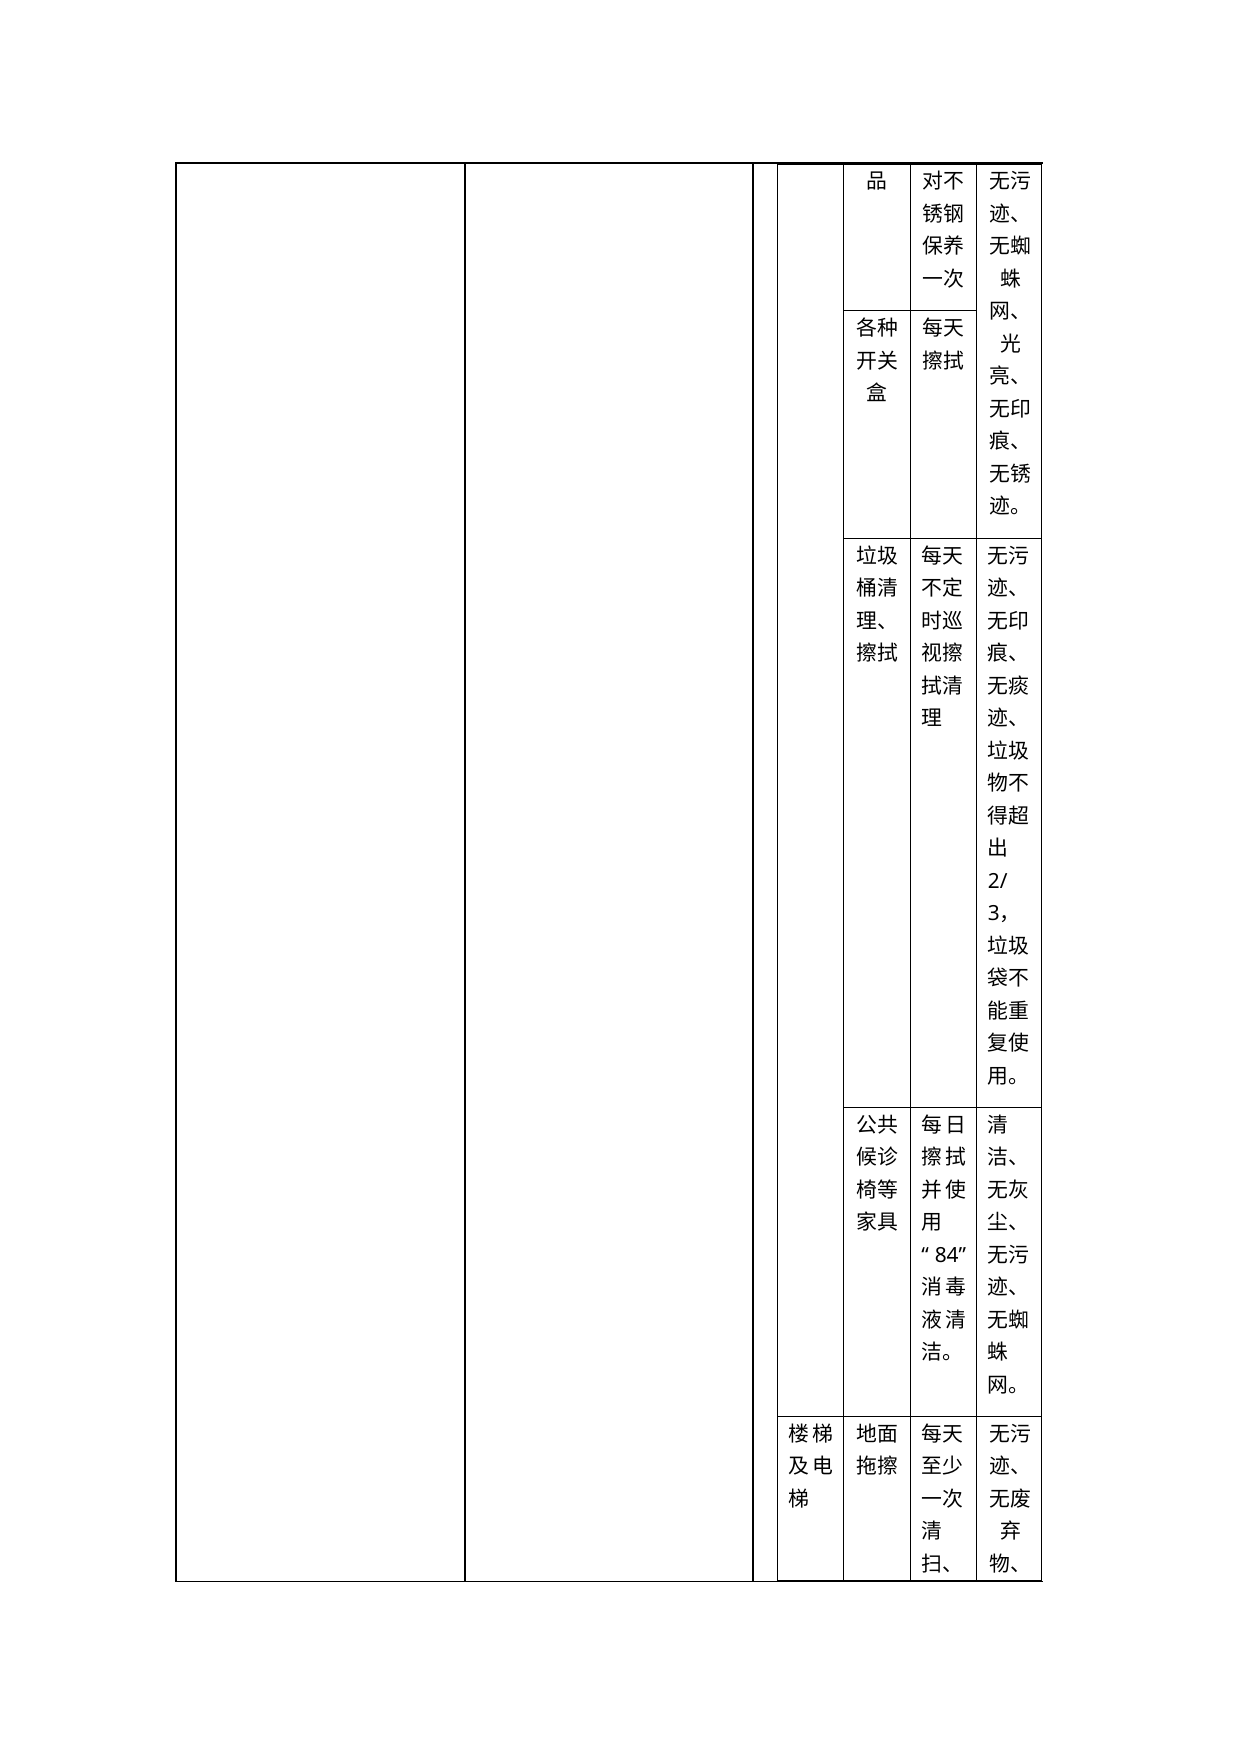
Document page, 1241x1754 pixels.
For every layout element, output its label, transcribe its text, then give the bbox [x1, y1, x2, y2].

table_cell 1 [177, 164, 464, 1581]
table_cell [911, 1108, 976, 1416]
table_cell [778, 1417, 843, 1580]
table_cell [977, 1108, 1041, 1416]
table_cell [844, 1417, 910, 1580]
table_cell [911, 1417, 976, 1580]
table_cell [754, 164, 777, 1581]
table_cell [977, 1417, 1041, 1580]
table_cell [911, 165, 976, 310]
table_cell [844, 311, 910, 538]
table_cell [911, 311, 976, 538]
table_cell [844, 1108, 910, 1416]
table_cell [778, 165, 843, 1416]
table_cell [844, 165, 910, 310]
table_cell [466, 164, 752, 1581]
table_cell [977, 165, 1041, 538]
